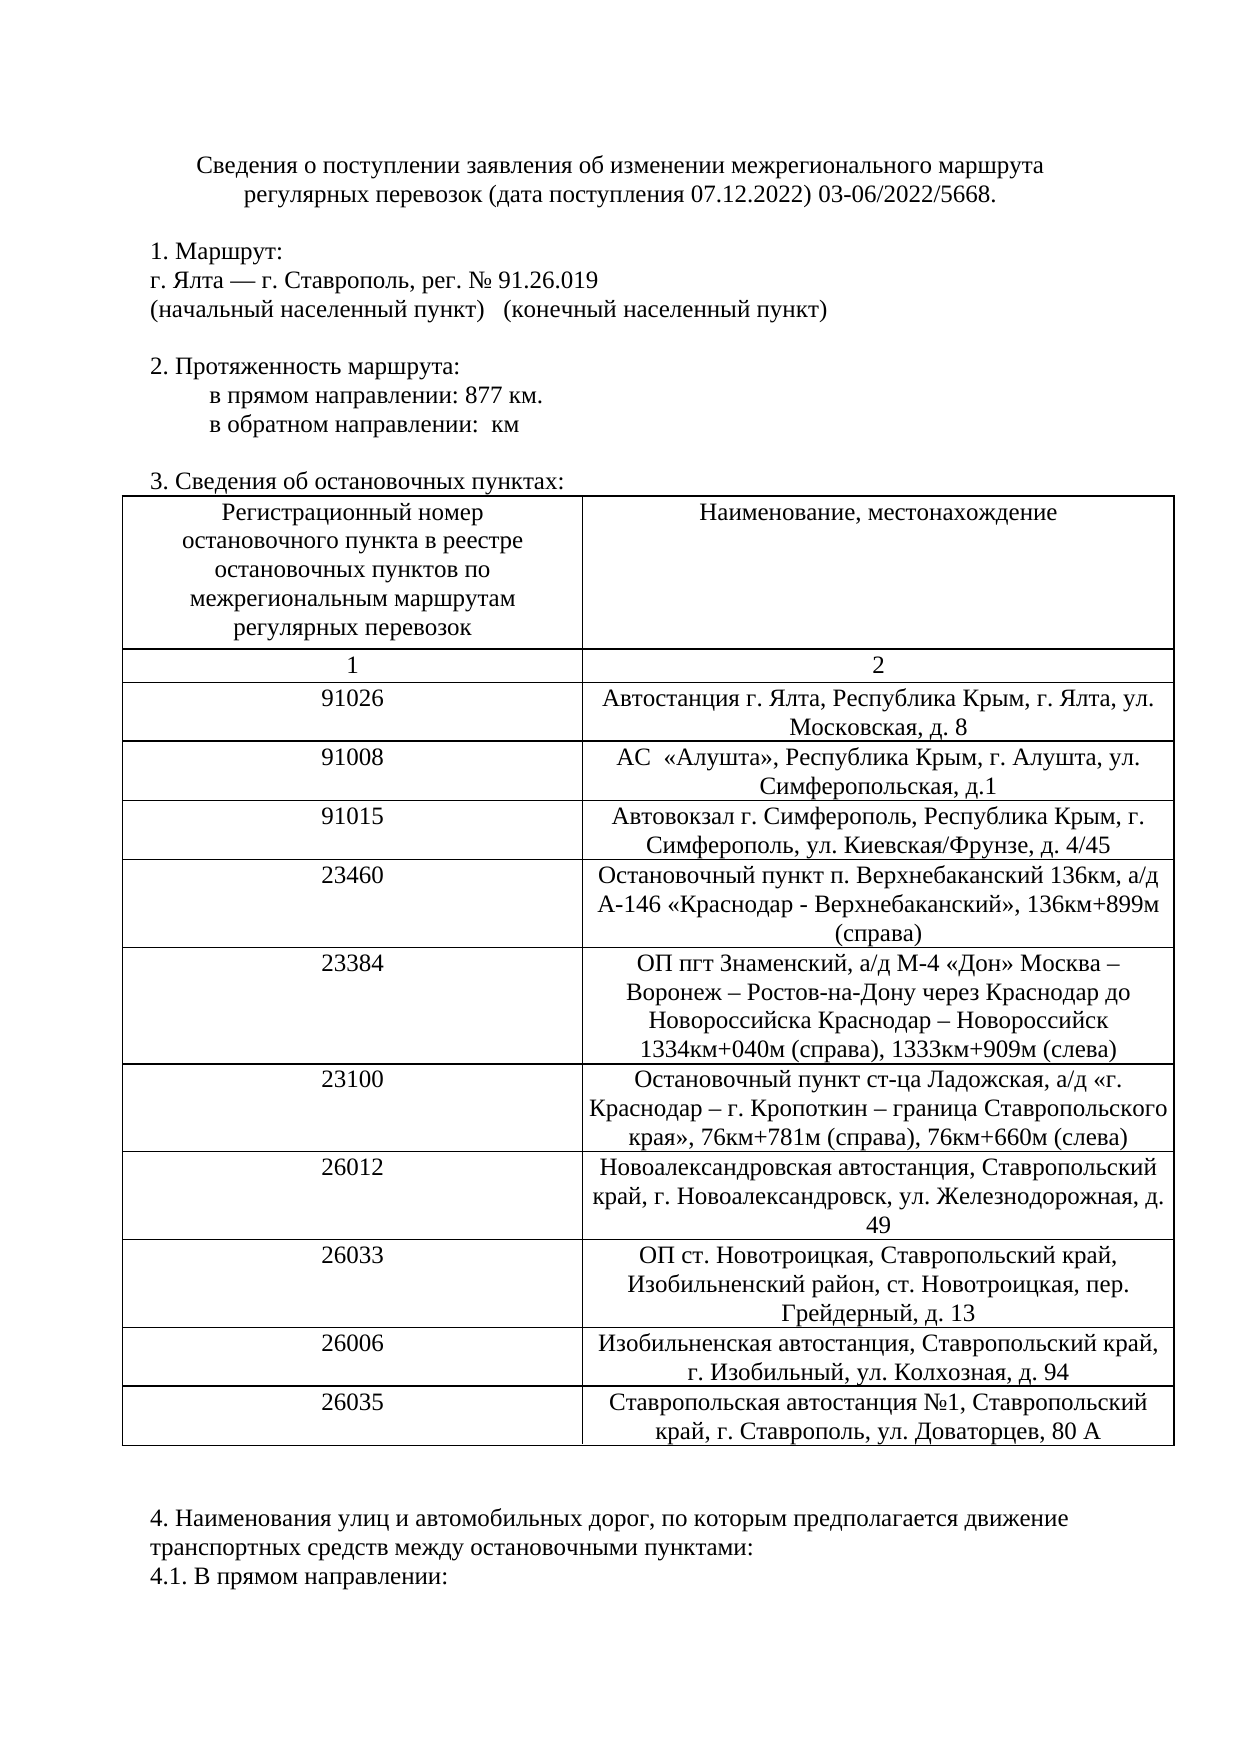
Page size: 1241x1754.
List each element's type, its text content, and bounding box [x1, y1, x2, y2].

table_cell 1 [123, 650, 582, 681]
text (начальный населенный пункт) (конечный населенный пункт) [150, 294, 1090, 322]
table_header Регистрационный номер остановочного пункта в реестре остановочных пунктов по межрегиональным маршрутам регулярных перевозок [123, 497, 582, 648]
text в прямом направлении: 877 км. [150, 380, 1090, 409]
text 3. Сведения об остановочных пунктах: [150, 466, 1090, 495]
table_cell 23460 [123, 860, 582, 946]
table_cell Остановочный пункт ст-ца Ладожская, а/д «г. Краснодар – г. Кропоткин – граница Ставропольского края», 76км+781м (справа), 76км+660м (слева) [583, 1065, 1173, 1151]
table_cell Автовокзал г. Симферополь, Республика Крым, г. Симферополь, ул. Киевская/Фрунзе, д. 4/45 [583, 801, 1173, 858]
table_cell ОП пгт Знаменский, а/д М-4 «Дон» Москва – Воронеж – Ростов-на-Дону через Краснодар до Новороссийска Краснодар – Новороссийск 1334км+040м (справа), 1333км+909м (слева) [583, 948, 1173, 1063]
table_cell 26012 [123, 1152, 582, 1238]
text в обратном направлении: км [150, 409, 1090, 437]
table_cell ОП ст. Новотроицкая, Ставропольский край, Изобильненский район, ст. Новотроицкая, пер. Грейдерный, д. 13 [583, 1240, 1173, 1326]
text 4. Наименования улиц и автомобильных дорог, по которым предполагается движение транспортных средств между остановочными пунктами: [150, 1503, 1090, 1561]
table_header Наименование, местонахождение [583, 497, 1173, 648]
table_cell 91015 [123, 801, 582, 858]
table_cell Изобильненская автостанция, Ставропольский край, г. Изобильный, ул. Колхозная, д. 94 [583, 1328, 1173, 1385]
table_cell 23384 [123, 948, 582, 1063]
table_cell Автостанция г. Ялта, Республика Крым, г. Ялта, ул. Московская, д. 8 [583, 683, 1173, 740]
table_cell Новоалександровская автостанция, Ставропольский край, г. Новоалександровск, ул. Железнодорожная, д. 49 [583, 1152, 1173, 1238]
table_cell 23100 [123, 1065, 582, 1151]
table_cell 26006 [123, 1328, 582, 1385]
table_cell 91026 [123, 683, 582, 740]
text 4.1. В прямом направлении: [150, 1561, 1090, 1590]
table_cell Ставропольская автостанция №1, Ставропольский край, г. Ставрополь, ул. Доваторцев, 80 А [583, 1387, 1173, 1444]
table_cell 91008 [123, 742, 582, 799]
table_cell 2 [583, 650, 1173, 681]
table_cell Остановочный пункт п. Верхнебаканский 136км, а/д А-146 «Краснодар - Верхнебаканский», 136км+899м (справа) [583, 860, 1173, 946]
table_cell 26033 [123, 1240, 582, 1326]
text Сведения о поступлении заявления об изменении межрегионального маршрута регулярных перевозок (дата поступления 07.12.2022) 03-06/2022/5668. [150, 150, 1090, 207]
text 2. Протяженность маршрута: [150, 351, 1090, 380]
table_cell АС «Алушта», Республика Крым, г. Алушта, ул. Симферопольская, д.1 [583, 742, 1173, 799]
text г. Ялта — г. Ставрополь, рег. № 91.26.019 [150, 265, 1090, 294]
text 1. Маршрут: [150, 236, 1090, 265]
table_cell 26035 [123, 1387, 582, 1444]
